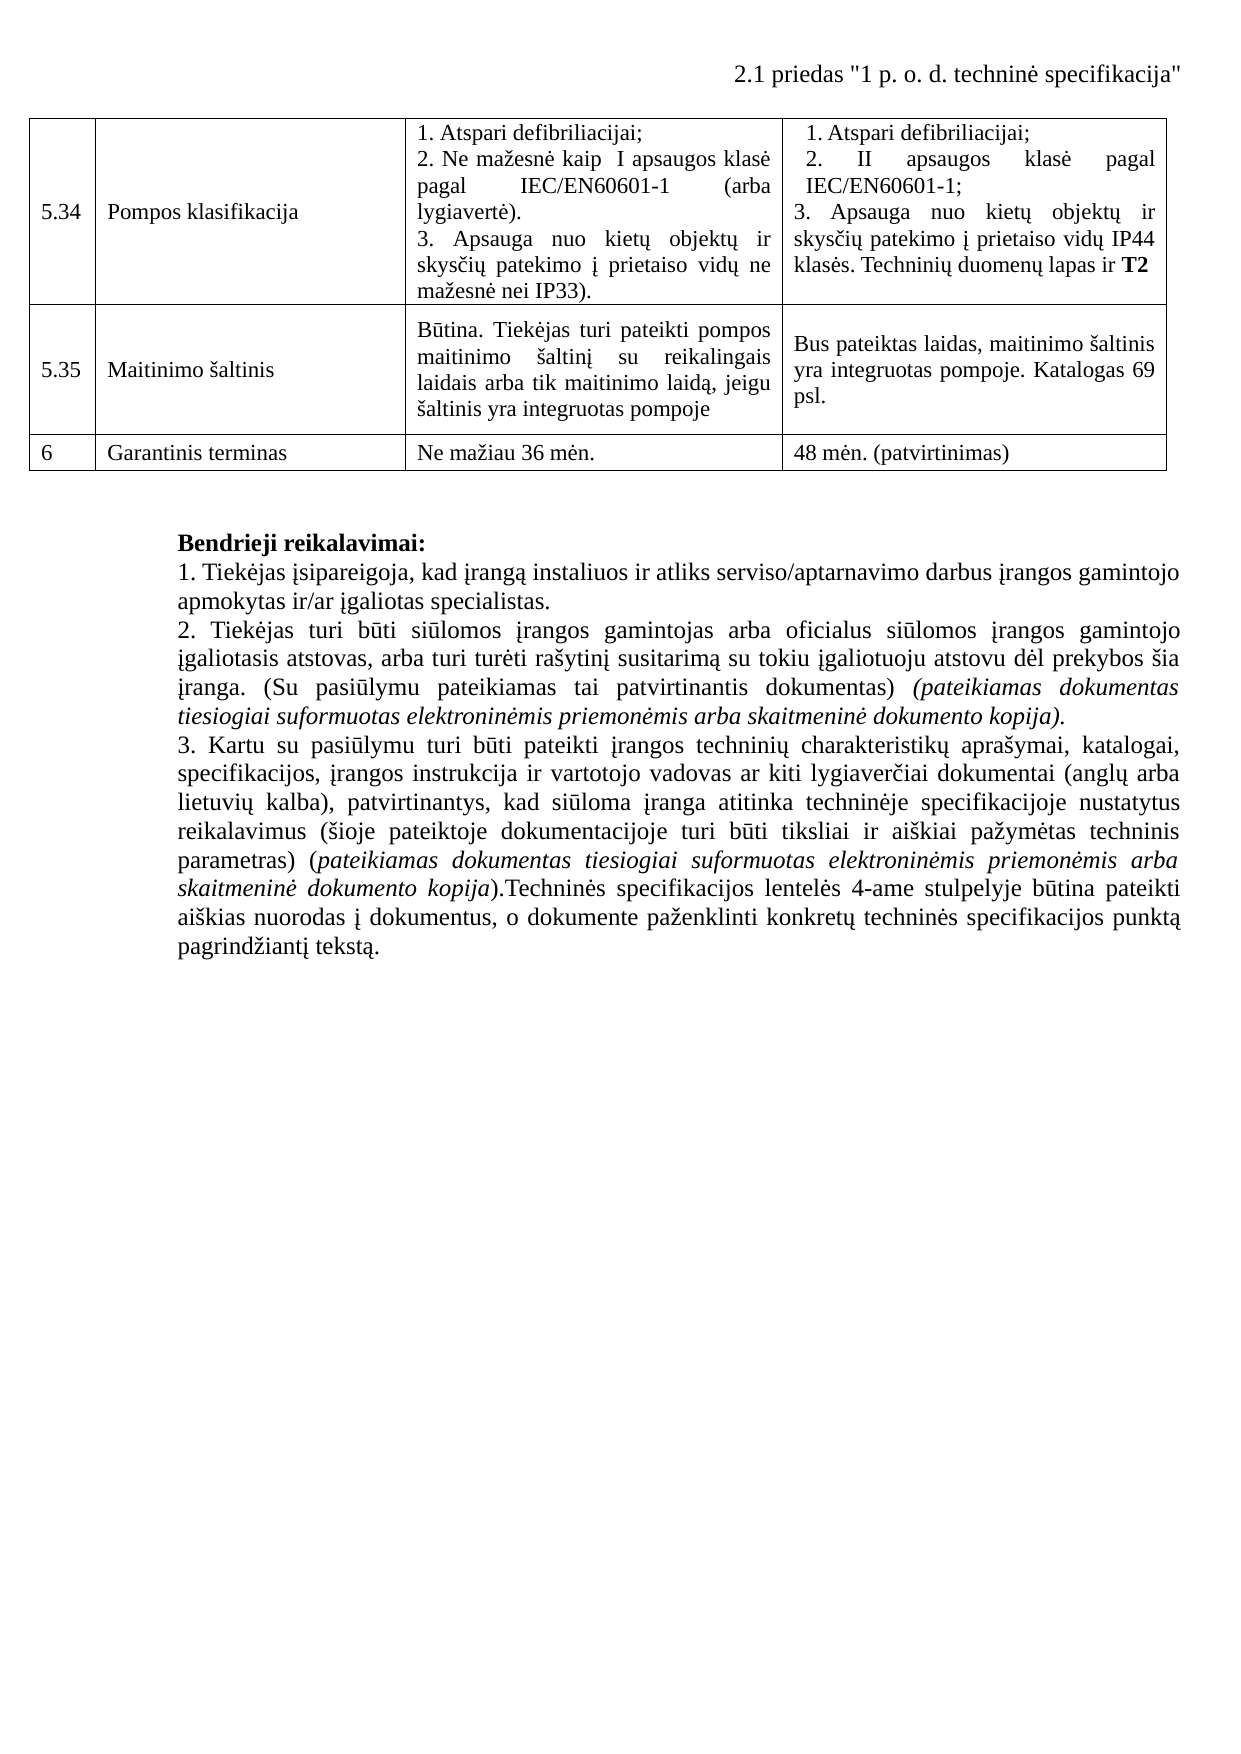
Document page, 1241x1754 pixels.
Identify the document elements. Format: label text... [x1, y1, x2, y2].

table_cell Bus pateiktas laidas, maitinimo šaltinis yra integruotas pompoje. Katalogas 69 psl. [783, 305, 1166, 434]
text 1. Tiekėjas įsipareigoja, kad įrangą instaliuos ir atliks serviso/aptarnavimo darbus įrangos gamintojo apmokytas ir/ar įgaliotas specialistas. [177, 557, 1181, 615]
table_cell 5.35 [30, 305, 95, 434]
table_cell Garantinis terminas [96, 435, 405, 470]
table_cell 6 [30, 435, 95, 470]
text 2. Tiekėjas turi būti siūlomos įrangos gamintojas arba oficialus siūlomos įrangos gamintojo įgaliotasis atstovas, arba turi turėti rašytinį susitarimą su tokiu įgaliotuoju atstovu dėl prekybos šia įranga. (Su pasiūlymu pateikiamas tai patvirtinantis dokumentas) (pateikiamas dokumentas tiesiogiai suformuotas elektroninėmis priemonėmis arba skaitmeninė dokumento kopija). [177, 615, 1181, 730]
text 3. Kartu su pasiūlymu turi būti pateikti įrangos techninių charakteristikų aprašymai, katalogai, specifikacijos, įrangos instrukcija ir vartotojo vadovas ar kiti lygiaverčiai dokumentai (anglų arba lietuvių kalba), patvirtinantys, kad siūloma įranga atitinka techninėje specifikacijoje nustatytus reikalavimus (šioje pateiktoje dokumentacijoje turi būti tiksliai ir aiškiai pažymėtas techninis parametras) (pateikiamas dokumentas tiesiogiai suformuotas elektroninėmis priemonėmis arba skaitmeninė dokumento kopija).Techninės specifikacijos lentelės 4-ame stulpelyje būtina pateikti aiškias nuorodas į dokumentus, o dokumente paženklinti konkretų techninės specifikacijos punktą pagrindžiantį tekstą. [177, 730, 1181, 960]
table_cell 48 mėn. (patvirtinimas) [783, 435, 1166, 470]
table_cell 5.34 [30, 119, 95, 304]
table_cell Būtina. Tiekėjas turi pateikti pompos maitinimo šaltinį su reikalingais laidais arba tik maitinimo laidą, jeigu šaltinis yra integruotas pompoje [406, 305, 782, 434]
table_cell Ne mažiau 36 mėn. [406, 435, 782, 470]
table_cell 1. Atspari defibriliacijai; 2. Ne mažesnė kaip I apsaugos klasė pagal IEC/EN60601-1 (arba lygiavertė). 3. Apsauga nuo kietų objektų ir skysčių patekimo į prietaiso vidų ne mažesnė nei IP33). [406, 119, 782, 304]
text Bendrieji reikalavimai: [177, 528, 1181, 557]
table_cell 1. Atspari defibriliacijai; 2. II apsaugos klasė pagal IEC/EN60601-1; 3. Apsauga nuo kietų objektų ir skysčių patekimo į prietaiso vidų IP44 klasės. Techninių duomenų lapas ir T2 [783, 119, 1166, 304]
table_cell Pompos klasifikacija [96, 119, 405, 304]
table_cell Maitinimo šaltinis [96, 305, 405, 434]
